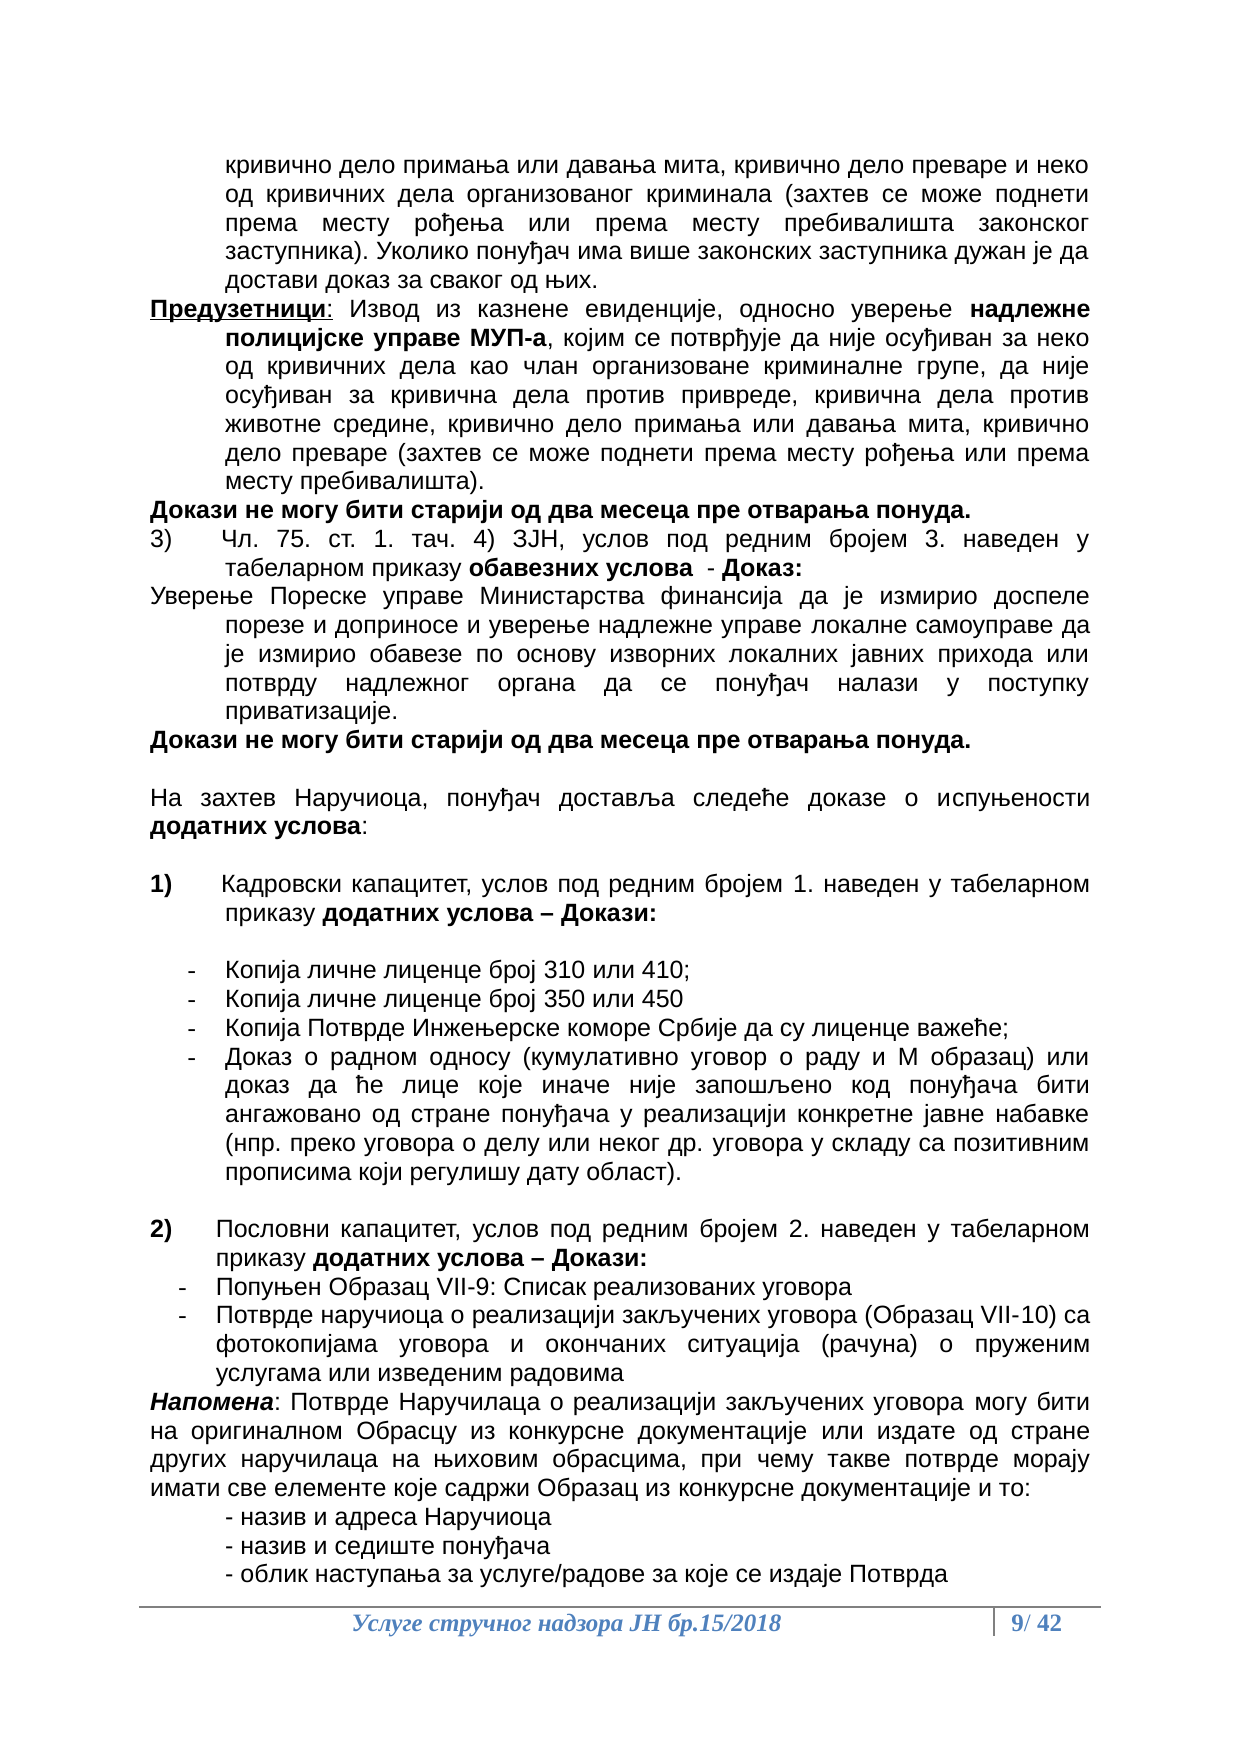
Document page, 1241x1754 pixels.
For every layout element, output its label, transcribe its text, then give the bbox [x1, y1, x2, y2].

list Копија личне лиценце број 310 или 410; [187, 955, 1090, 984]
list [150, 150, 1090, 294]
list Пословни капацитет, услов под редним бројем 2. наведен у табеларном приказу додатних услова – Докази: [150, 1214, 1090, 1272]
list Потврде наручиоца о реализацији закључених уговора (Образац VII-10) са фотокопијама уговора и окончаних ситуација (рачуна) о пруженим услугама или изведеним радовима [178, 1301, 1090, 1387]
list Доказ о радном односу (кумулативно уговор о раду и М образац) или доказ да ће лице које иначе није запошљено код понуђача бити ангажовано од стране понуђача у реализацији конкретне јавне набавке (нпр. преко уговора о делу или неког др. уговора у складу са позитивним прописима који регулишу дату област). [187, 1042, 1090, 1185]
list - назив и адреса Наручиоца [225, 1502, 1090, 1531]
list Предузетници: Извод из казнене евиденције, односно уверење надлежне полицијске управе МУП-а, којим се потврђује да није осуђиван за неко од кривичних дела као члан организоване криминалне групе, да није осуђиван за кривична дела против привреде, кривична дела против животне средине, кривично дело примања или давања мита, кривично дело преваре (захтев се може поднети према месту рођења или према месту пребивалишта). [150, 294, 1090, 495]
list На захтев Наручиоца, понуђач доставља следеће доказе о испуњености додатних услова: [150, 782, 1090, 840]
list Уверење Пореске управе Министарства финансија да је измирио доспеле порезе и доприносе и уверење надлежне управе локалне самоуправе да је измирио обавезе по основу изворних локалних јавних прихода или потврду надлежног органа да се понуђач налази у поступку приватизације. [150, 581, 1090, 725]
list Копија личне лиценце број 350 или 450 [187, 984, 1090, 1013]
list Попуњен Образац VII-9: Списак реализованих уговора [178, 1272, 1090, 1301]
list - облик наступања за услуге/радове за које се издаје Потврда [225, 1559, 1090, 1588]
list Кадровски капацитет, услов под редним бројем 1. наведен у табеларном приказу додатних услова – Докази: [150, 869, 1090, 926]
list Докази не могу бити старији од два месеца пре отварања понуда. [150, 495, 1090, 524]
list Докази не могу бити старији од два месеца пре отварања понуда. [150, 725, 1090, 754]
list - назив и седиште понуђача [225, 1531, 1090, 1559]
list Чл. 75. ст. 1. тач. 4) ЗЈН, услов под редним бројем 3. наведен у табеларном приказу обавезних услова - Доказ: [150, 524, 1090, 581]
text Напомена: Потврде Наручилаца о реализацији закључених уговора могу бити на оригиналном Обрасцу из конкурсне документације или издате од стране других наручилаца на њиховим обрасцима, при чему такве потврде морају имати све елементе које садржи Образац из конкурсне документације и то: [150, 1387, 1090, 1502]
list Копија Потврде Инжењерске коморе Србије да су лиценце важеће; [187, 1013, 1090, 1042]
